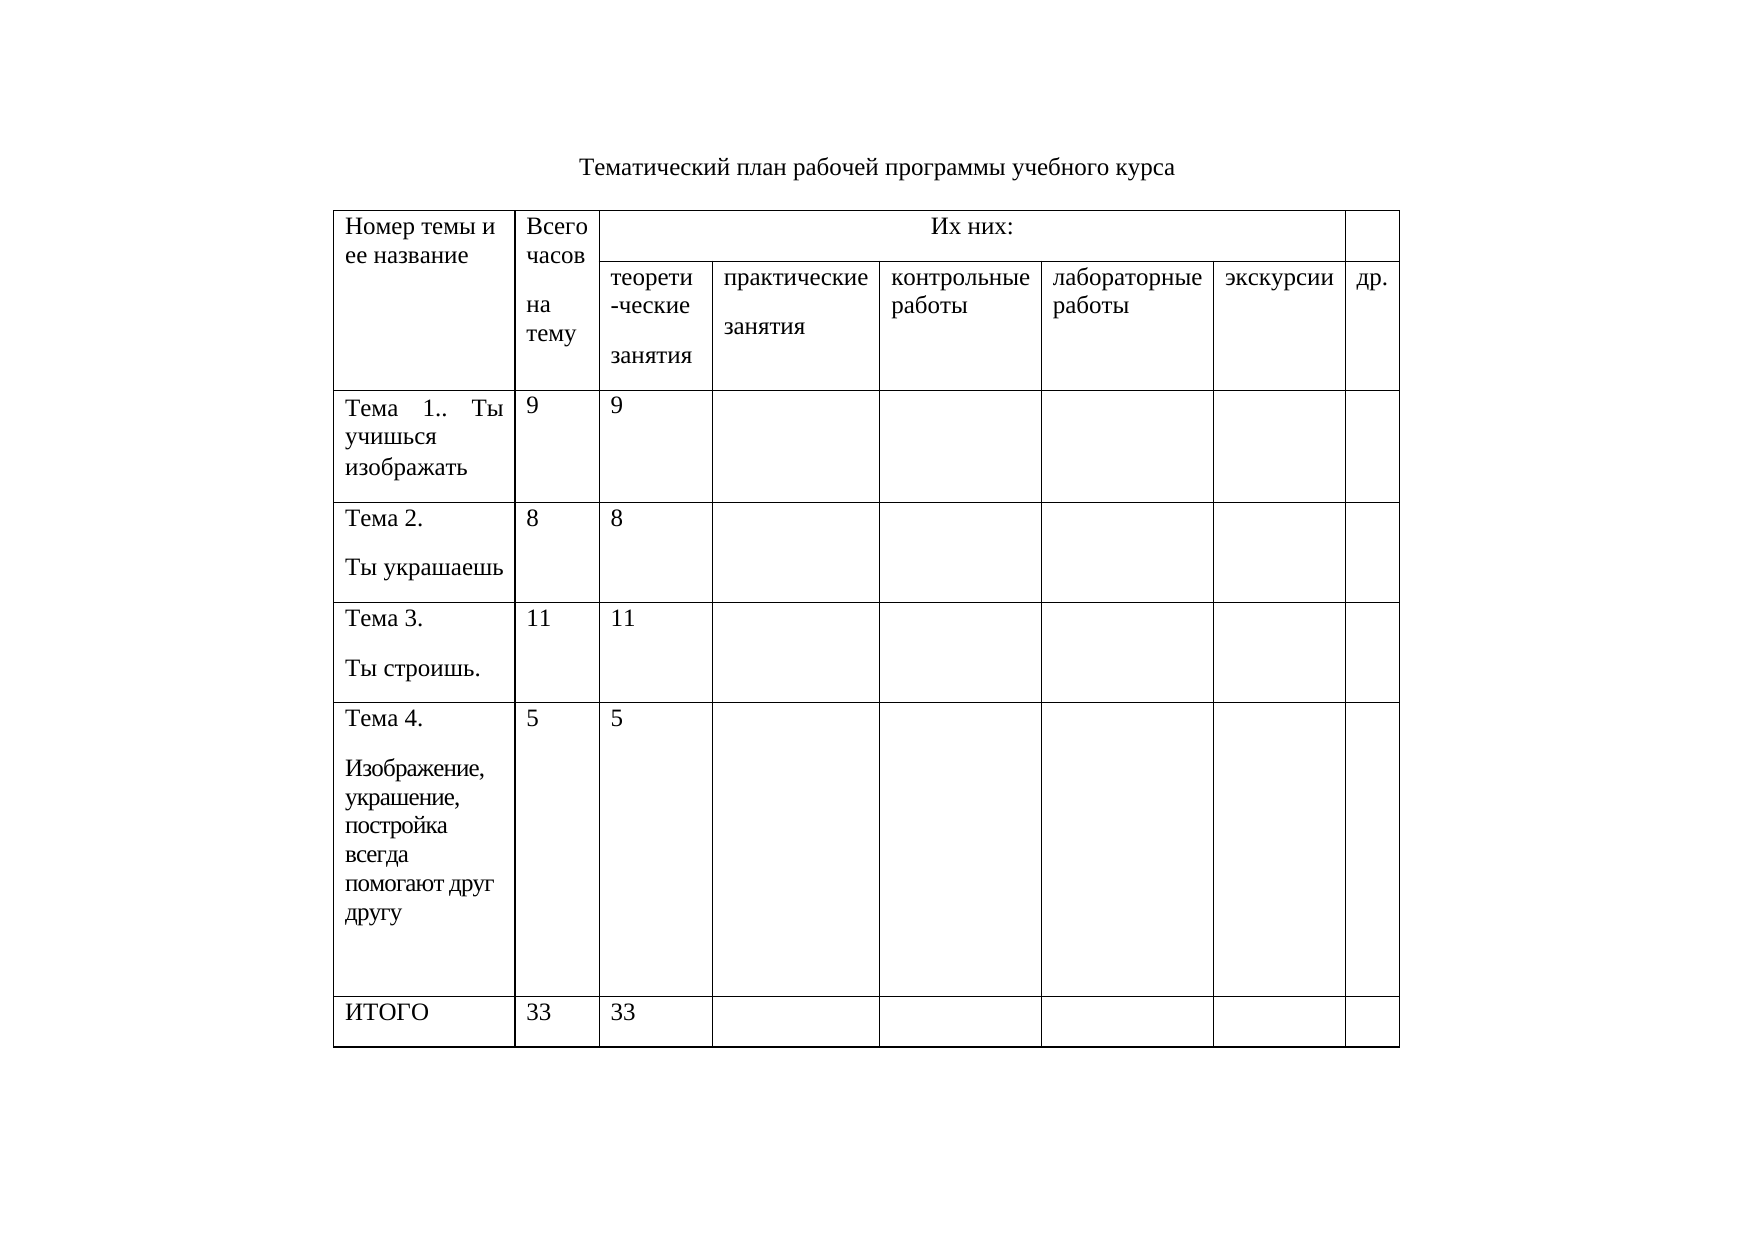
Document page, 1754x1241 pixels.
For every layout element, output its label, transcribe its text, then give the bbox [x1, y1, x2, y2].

table_header Номер темы и ее название [334, 211, 514, 389]
table_header Их них: [600, 211, 1345, 261]
table_cell [880, 603, 1041, 702]
table_cell [1346, 391, 1399, 502]
table_cell [713, 603, 879, 702]
table_cell [1346, 997, 1399, 1046]
table_cell [1042, 997, 1213, 1046]
table_cell контрольные работы [880, 262, 1041, 389]
table_cell 33 [516, 997, 599, 1046]
table_cell [713, 503, 879, 602]
table_cell [1214, 503, 1345, 602]
text Тематический план рабочей программы учебного курса [118, 152, 1636, 181]
table_cell [880, 703, 1041, 996]
table_cell 8 [516, 503, 599, 602]
table_cell 11 [600, 603, 712, 702]
table_header Всего часов на тему [516, 211, 599, 389]
table_cell 5 [600, 703, 712, 996]
table_cell теорети-ческие занятия [600, 262, 712, 389]
table_cell [880, 997, 1041, 1046]
table_cell [880, 391, 1041, 502]
table_cell экскурсии [1214, 262, 1345, 389]
table_cell ИТОГО [334, 997, 514, 1046]
table_cell 33 [600, 997, 712, 1046]
table_cell [1042, 703, 1213, 996]
table_cell Тема 2. Ты украшаешь [334, 503, 514, 602]
table_cell 9 [516, 391, 599, 502]
table_cell [1214, 703, 1345, 996]
table_cell [713, 391, 879, 502]
table_cell [1346, 503, 1399, 602]
table_cell [1346, 703, 1399, 996]
table_cell др. [1346, 262, 1399, 389]
table_cell [713, 997, 879, 1046]
table_cell 11 [516, 603, 599, 702]
table_cell [1042, 603, 1213, 702]
table_cell [1214, 603, 1345, 702]
table_cell Тема 3. Ты строишь. [334, 603, 514, 702]
table_header [1346, 211, 1399, 261]
table_cell [1214, 391, 1345, 502]
table_cell 5 [516, 703, 599, 996]
table_cell 9 [600, 391, 712, 502]
table_cell Тема 1.. Ты учишься изображать [334, 391, 514, 502]
table_cell [713, 703, 879, 996]
table_cell [880, 503, 1041, 602]
table_cell [1346, 603, 1399, 702]
table_cell Тема 4. Изображение, украшение, постройка всегда помогают друг другу [334, 703, 514, 996]
table_cell [1214, 997, 1345, 1046]
table_cell практические занятия [713, 262, 879, 389]
table_cell [1042, 391, 1213, 502]
table_cell [1042, 503, 1213, 602]
table_cell лабораторные работы [1042, 262, 1213, 389]
table_cell 8 [600, 503, 712, 602]
